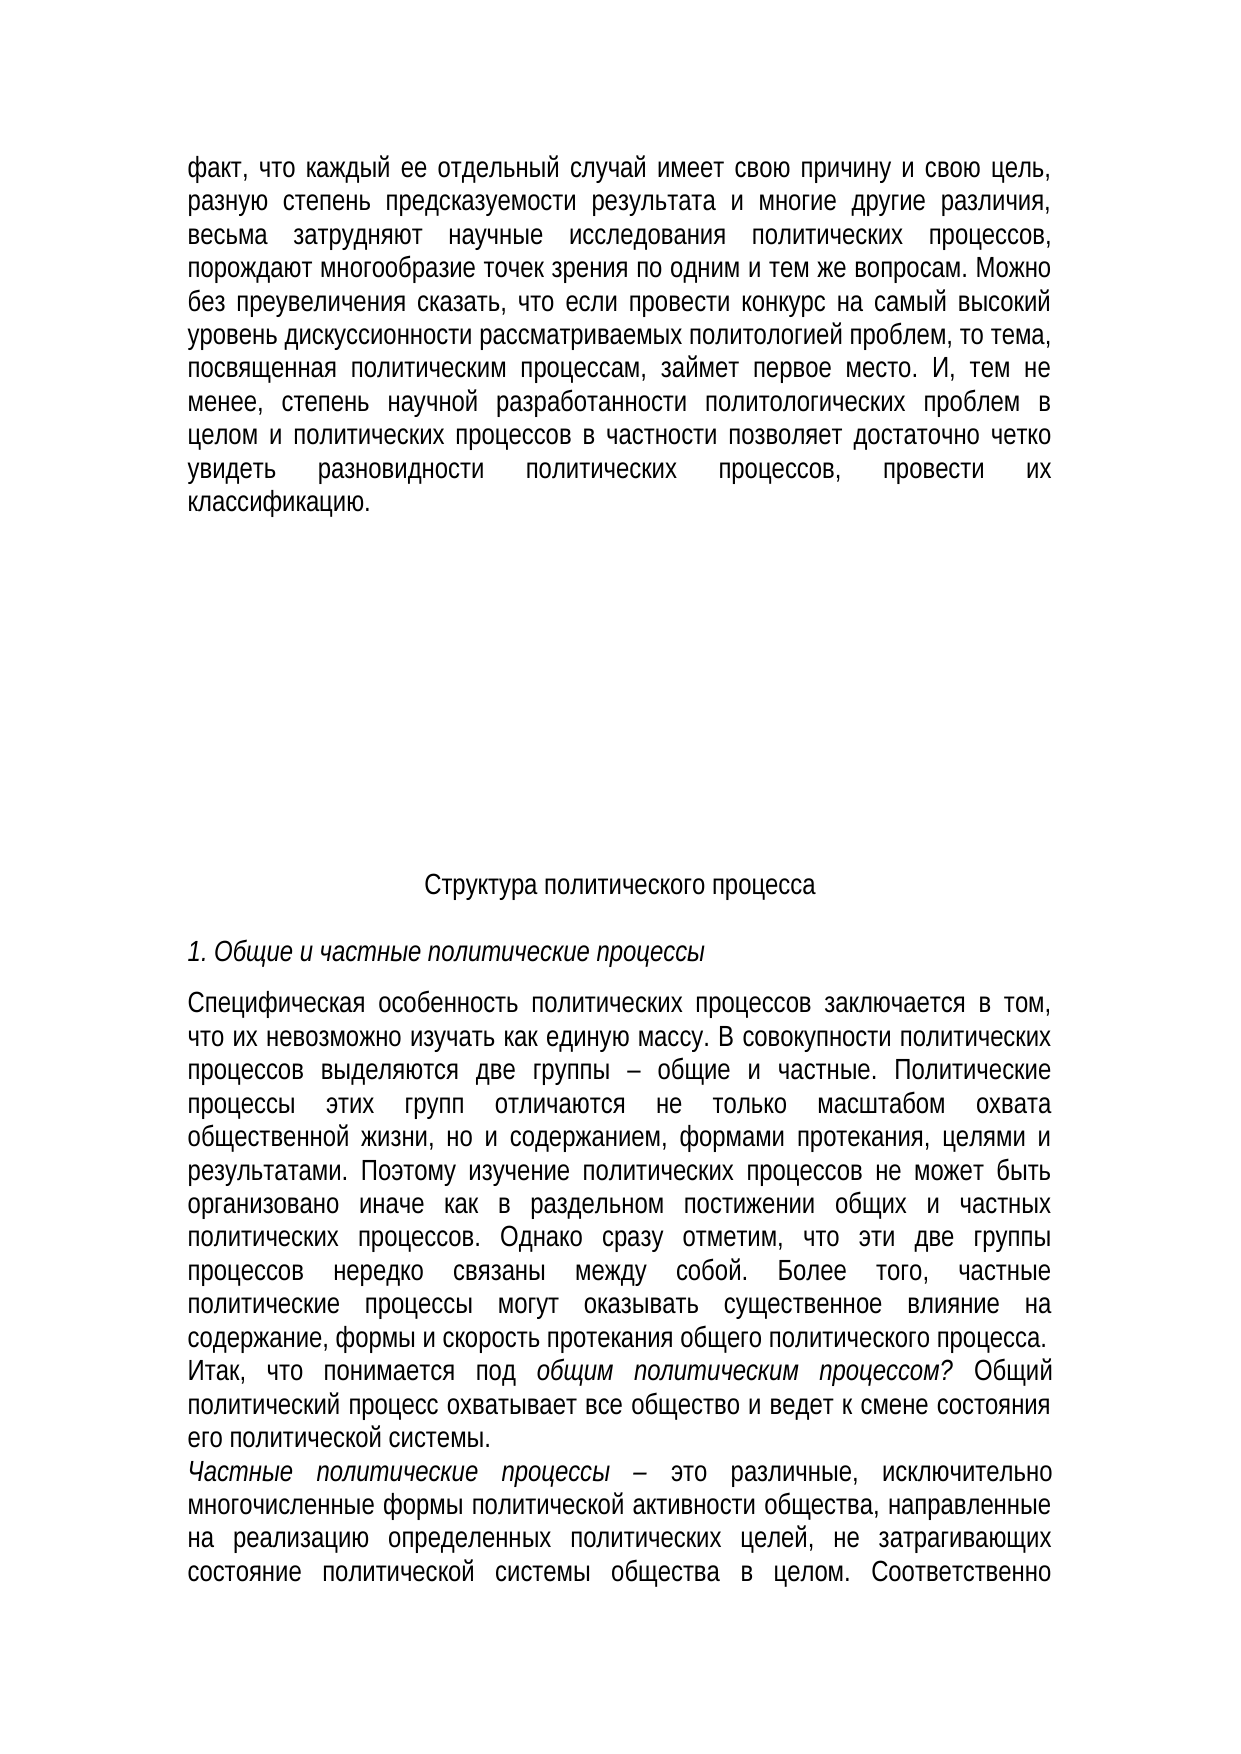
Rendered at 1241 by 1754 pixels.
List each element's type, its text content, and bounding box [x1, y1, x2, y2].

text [187, 1454, 1053, 1587]
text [187, 150, 1053, 518]
title Структура политического процесса [187, 867, 1053, 900]
text Специфическая особенность политических процессов заключается в том, что их невозможно изучать как единую массу. В совокупности политических процессов выделяются две группы – общие и частные. Политические процессы этих групп отличаются не только масштабом охвата общественной жизни, но и содержанием, формами протекания, целями и результатами. Поэтому изучение политических процессов не может быть организовано иначе как в раздельном постижении общих и частных политических процессов. Однако сразу отметим, что эти две группы процессов нередко связаны между собой. Более того, частные политические процессы могут оказывать существенное влияние на содержание, формы и скорость протекания общего политического процесса. [187, 986, 1053, 1353]
text 1. Общие и частные политические процессы [187, 934, 1053, 967]
text Итак, что понимается под общим политическим процессом? Общий политический процесс охватывает все общество и ведет к смене состояния его политической системы. [187, 1353, 1053, 1454]
